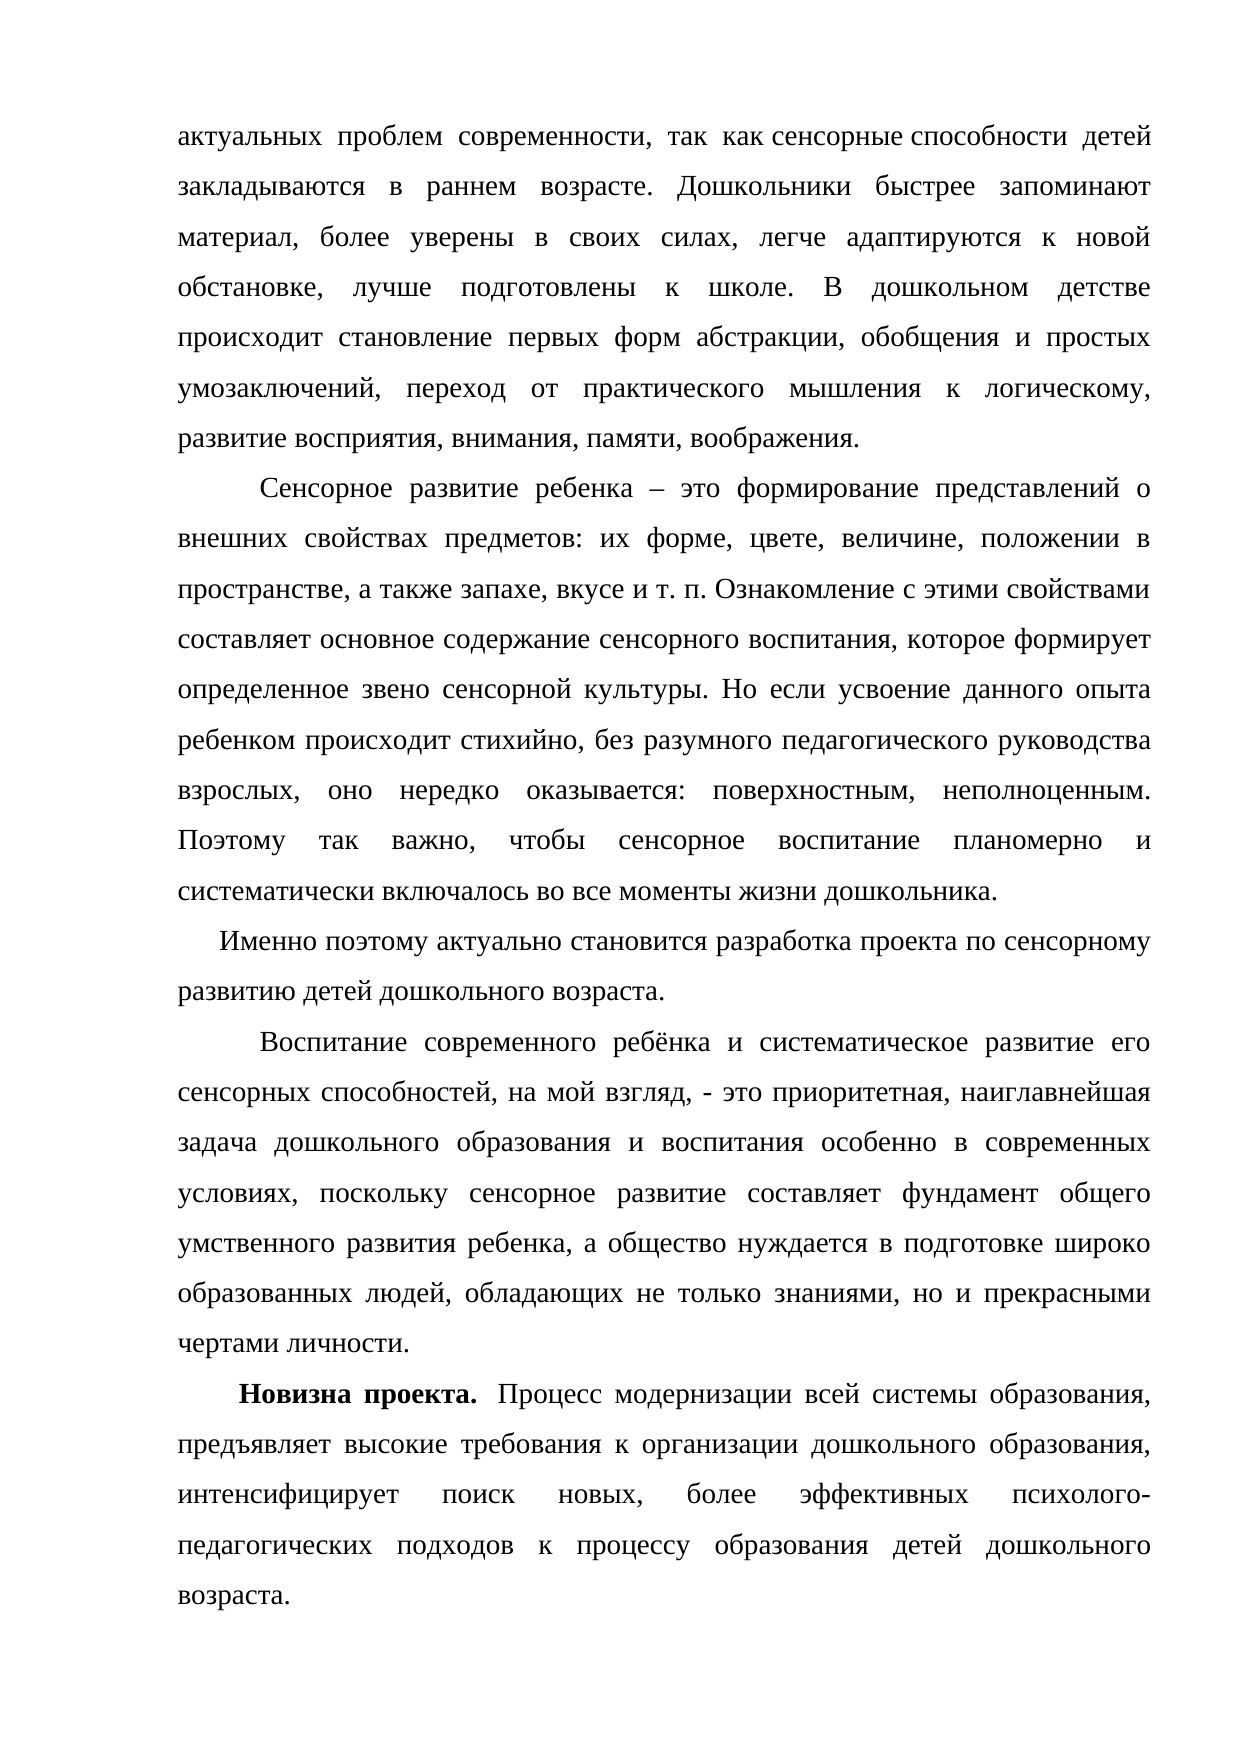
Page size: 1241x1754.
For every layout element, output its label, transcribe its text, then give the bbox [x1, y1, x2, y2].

text Воспитание современного ребёнка и систематическое развитие его сенсорных способностей, на мой взгляд, - это приоритетная, наиглавнейшая задача дошкольного образования и воспитания особенно в современных условиях, поскольку сенсорное развитие составляет фундамент общего умственного развития ребенка, а общество нуждается в подготовке широко образованных людей, обладающих не только знаниями, но и прекрасными чертами личности. [177, 1024, 1152, 1359]
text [177, 118, 1152, 453]
text Сенсорное развитие ребенка – это формирование представлений о внешних свойствах предметов: их форме, цвете, величине, положении в пространстве, а также запахе, вкусе и т. п. Ознакомление с этими свойствами составляет основное содержание сенсорного воспитания, которое формирует определенное звено сенсорной культуры. Но если усвоение данного опыта ребенком происходит стихийно, без разумного педагогического руководства взрослых, оно нередко оказывается: поверхностным, неполноценным. Поэтому так важно, чтобы сенсорное воспитание планомерно и систематически включалось во все моменты жизни дошкольника. [177, 470, 1152, 906]
text Именно поэтому актуально становится разработка проекта по сенсорному развитию детей дошкольного возраста. [177, 923, 1152, 1007]
text Новизна проекта. Процесс модернизации всей системы образования, предъявляет высокие требования к организации дошкольного образования, интенсифицирует поиск новых, более эффективных психолого-педагогических подходов к процессу образования детей дошкольного возраста. [177, 1376, 1152, 1611]
